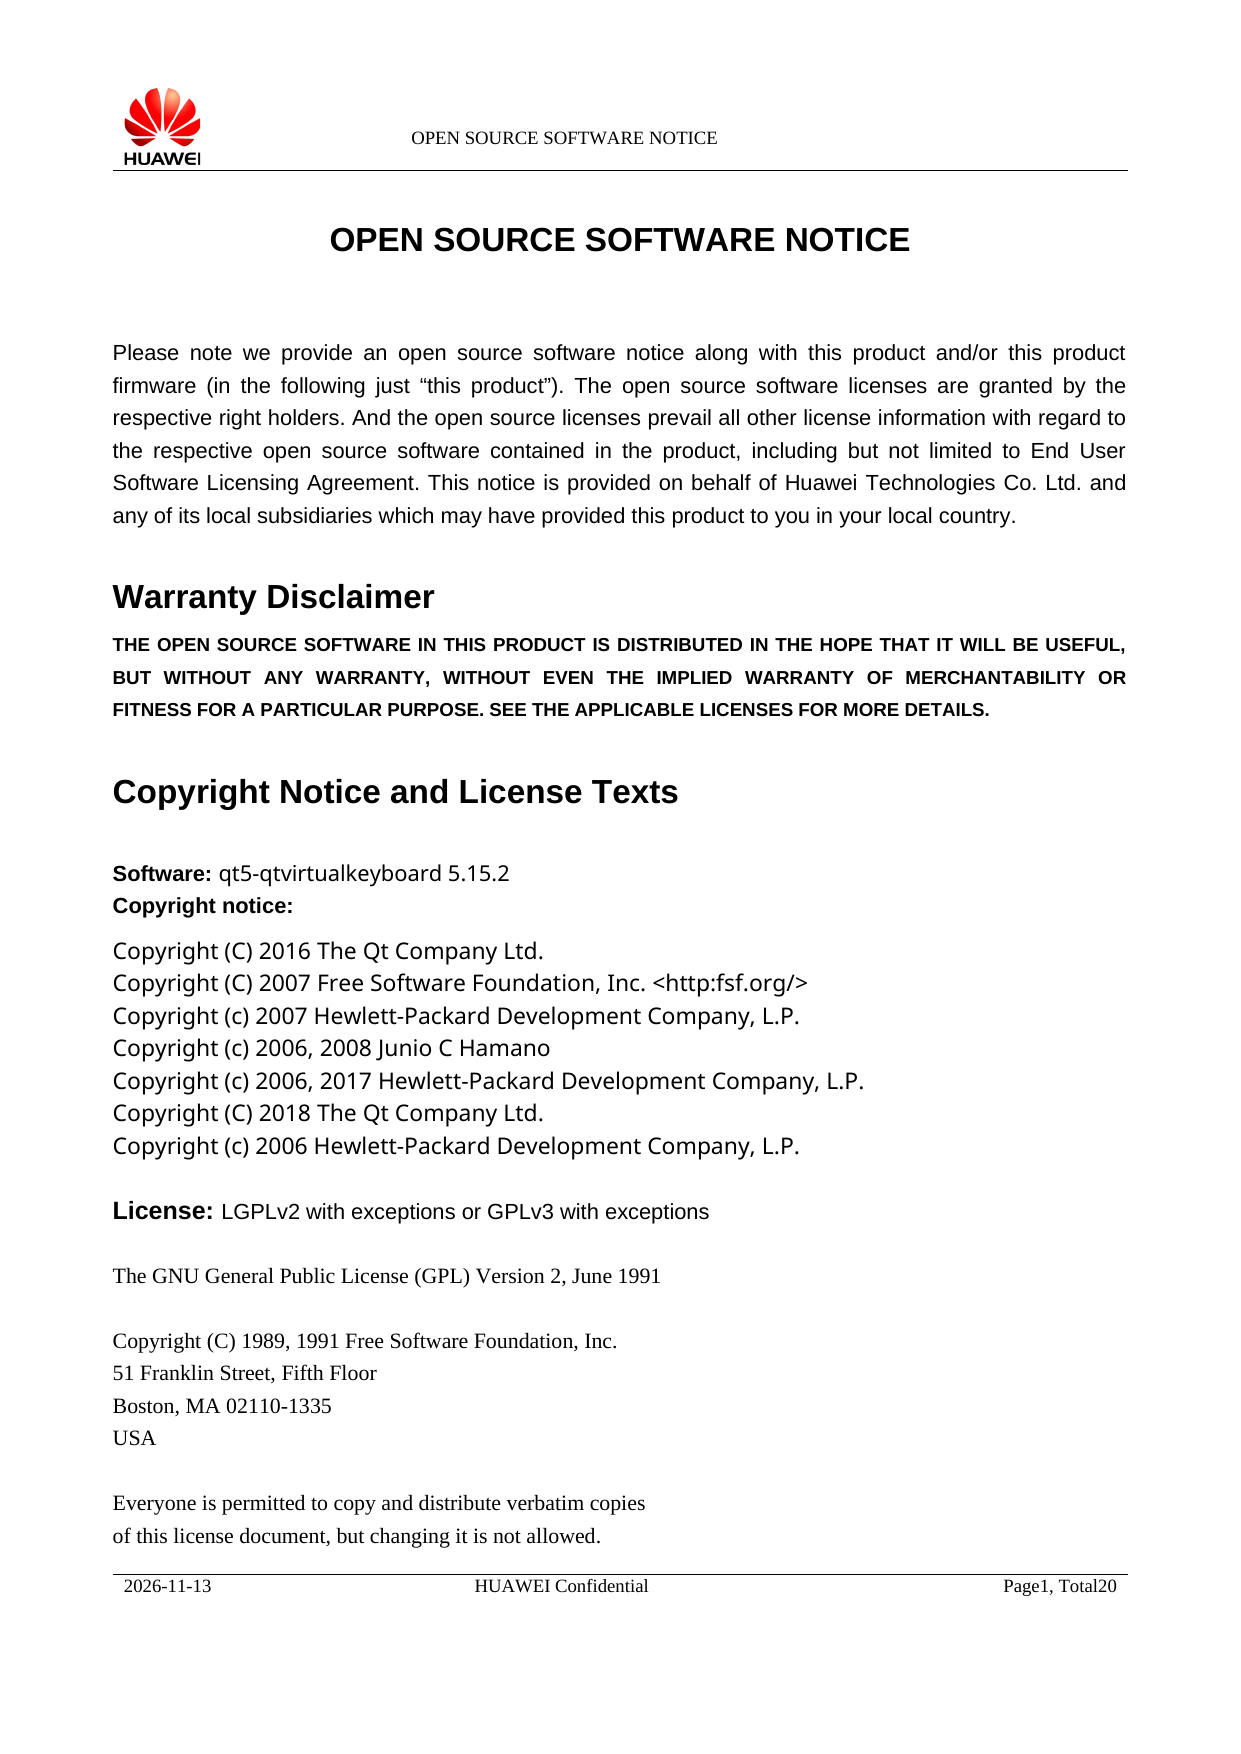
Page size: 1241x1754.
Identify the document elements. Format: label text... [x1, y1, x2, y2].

text Copyright notice: [112, 889, 1128, 921]
text Everyone is permitted to copy and distribute verbatim copies [112, 1486, 1128, 1519]
text The GNU General Public License (GPL) Version 2, June 1991 [112, 1226, 1128, 1291]
text OPEN SOURCE SOFTWARE NOTICE [112, 206, 1128, 271]
picture [124, 88, 201, 165]
text Please note we provide an open source software notice along with this product and/or this product firmware (in the following just “this product”). The open source software licenses are granted by the respective right holders. And the open source licenses prevail all other license information with regard to the respective open source software contained in the product, including but not limited to End User Software Licensing Agreement. This notice is provided on behalf of Huawei Technologies Co. Ltd. and any of its local subsidiaries which may have provided this product to you in your local country. [112, 336, 1128, 531]
title Software: qt5-qtvirtualkeyboard 5.15.2 [112, 856, 1128, 889]
text USA [112, 1421, 1128, 1454]
text Warranty Disclaimer [112, 564, 1128, 629]
text Boston, MA 02110-1335 [112, 1389, 1128, 1421]
text Copyright Notice and License Texts [112, 759, 1128, 824]
text of this license document, but changing it is not allowed. [112, 1519, 1128, 1551]
text 51 Franklin Street, Fifth Floor [112, 1356, 1128, 1389]
text The open source software in this product is distributed in the hope that it will be useful, but WITHOUT ANY WARRANTY, without even the implied warranty of MERCHANTABILITY or FITNESS FOR A PARTICULAR PURPOSE. See the applicable licenses for more details. [112, 629, 1128, 726]
text Copyright (C) 2016 The Qt Company Ltd. Copyright (C) 2007 Free Software Foundation, Inc. <http:fsf.org/> Copyright (c) 2007 Hewlett-Packard Development Company, L.P. Copyright (c) 2006, 2008 Junio C Hamano Copyright (c) 2006, 2017 Hewlett-Packard Development Company, L.P. Copyright (C) 2018 The Qt Company Ltd. Copyright (c) 2006 Hewlett-Packard Development Company, L.P. [112, 934, 1128, 1194]
text Copyright (C) 1989, 1991 Free Software Foundation, Inc. [112, 1324, 1128, 1356]
text License: LGPLv2 with exceptions or GPLv3 with exceptions [112, 1194, 1128, 1226]
